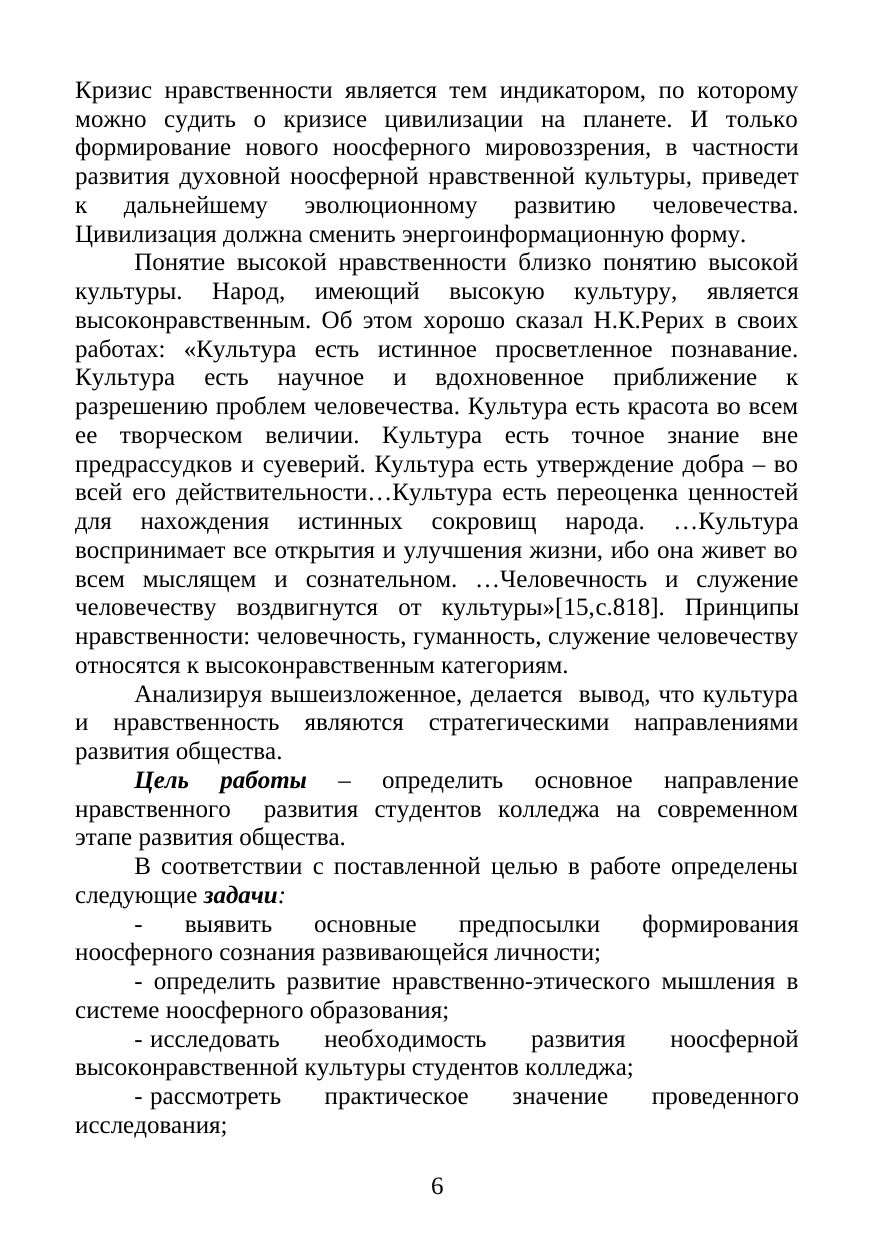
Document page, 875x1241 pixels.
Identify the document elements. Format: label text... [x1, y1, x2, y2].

text - определить развитие нравственно-этического мышления в системе ноосферного образования; [75, 966, 799, 1024]
text Анализируя вышеизложенное, делается вывод, что культура и нравственность являются стратегическими направлениями развития общества. [75, 679, 799, 765]
text - выявить основные предпосылки формирования ноосферного сознания развивающейся личности; [75, 909, 799, 966]
list рассмотреть практическое значение проведенного исследования; [75, 1081, 799, 1139]
text В соответствии с поставленной целью в работе определены следующие задачи: [75, 851, 799, 909]
text Цель работы – определить основное направление нравственного развития студентов колледжа на современном этапе развития общества. [75, 765, 799, 851]
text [75, 75, 799, 247]
list исследовать необходимость развития ноосферной высоконравственной культуры студентов колледжа; [75, 1024, 799, 1081]
text Понятие высокой нравственности близко понятию высокой культуры. Народ, имеющий высокую культуру, является высоконравственным. Об этом хорошо сказал Н.К.Рерих в своих работах: «Культура есть истинное просветленное познавание. Культура есть научное и вдохновенное приближение к разрешению проблем человечества. Культура есть красота во всем ее творческом величии. Культура есть точное знание вне предрассудков и суеверий. Культура есть утверждение добра – во всей его действительности…Культура есть переоценка ценностей для нахождения истинных сокровищ народа. …Культура воспринимает все открытия и улучшения жизни, ибо она живет во всем мыслящем и сознательном. …Человечность и служение человечеству воздвигнутся от культуры»[15,c.818]. Принципы нравственности: человечность, гуманность, служение человечеству относятся к высоконравственным категориям. [75, 247, 799, 679]
